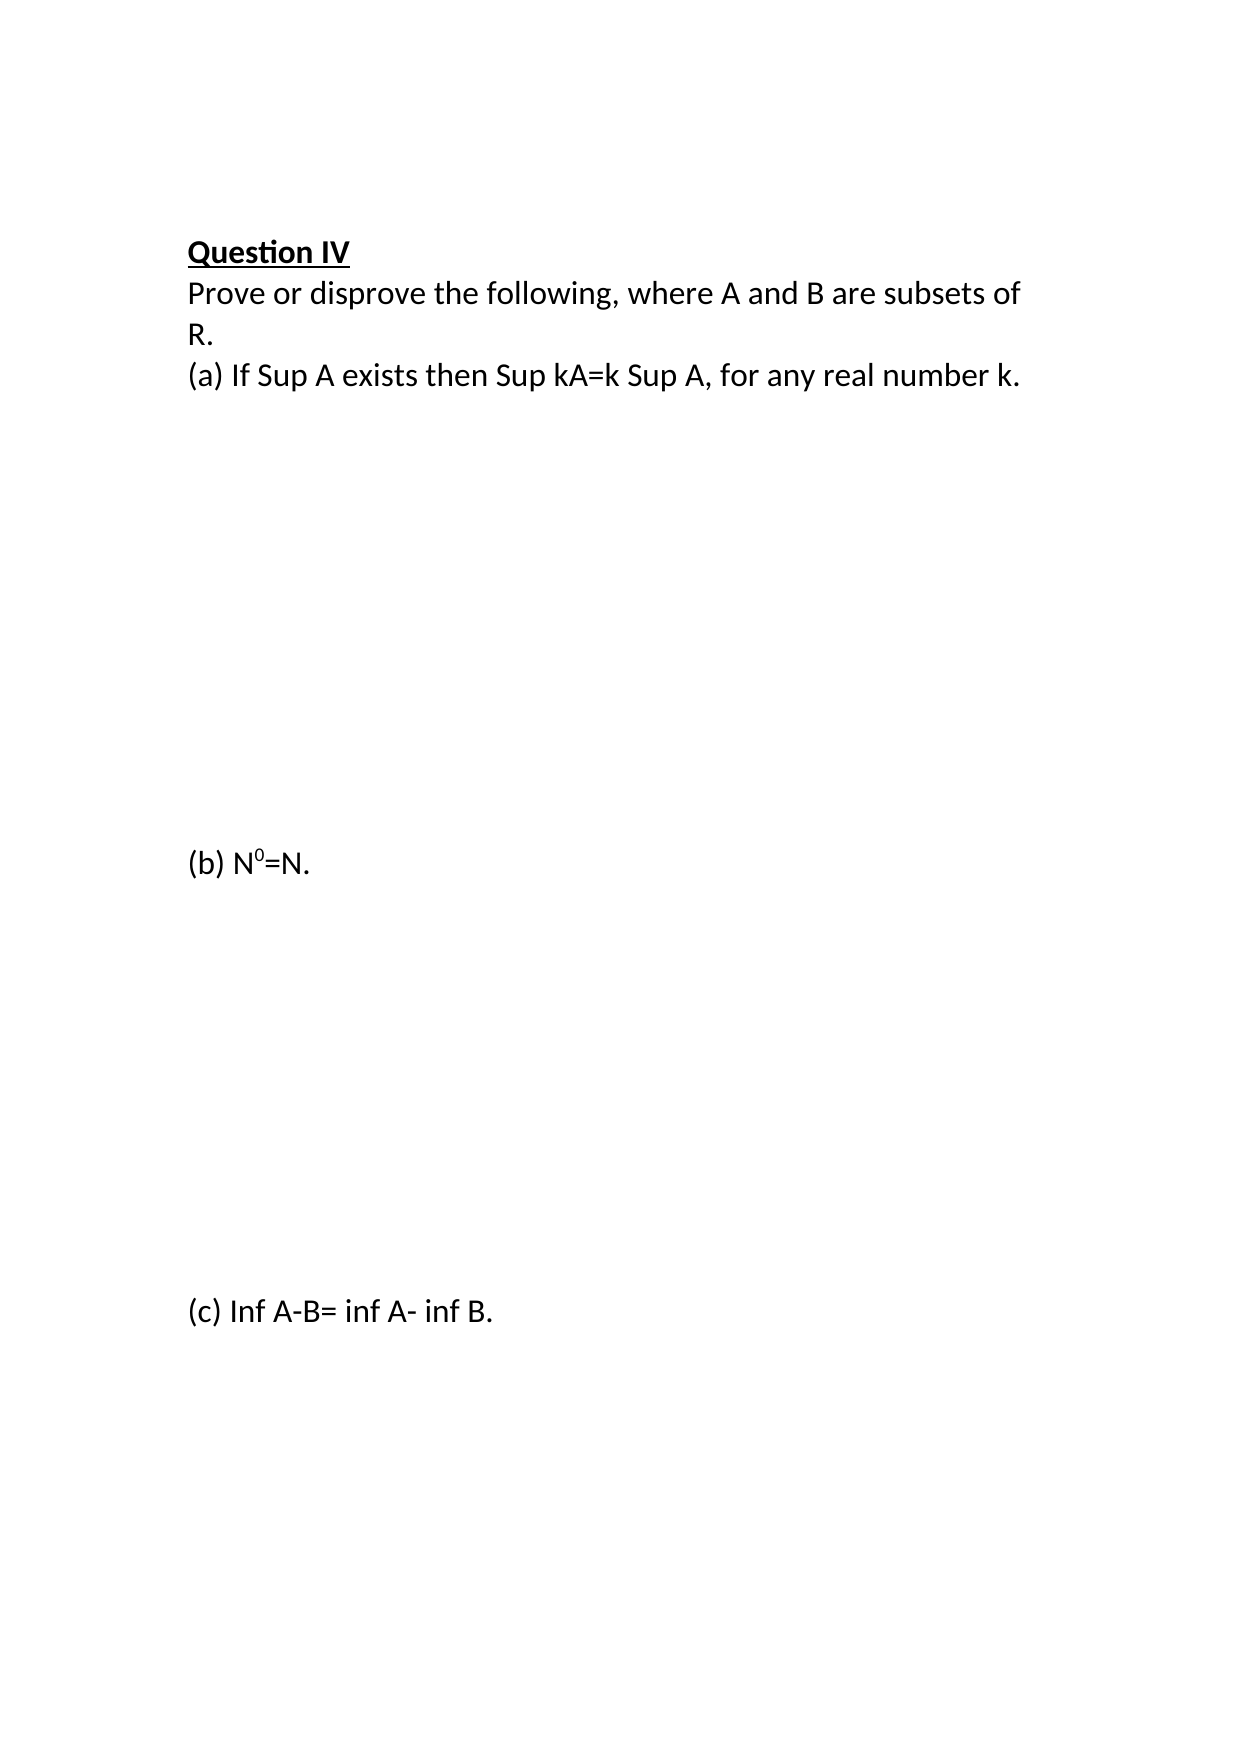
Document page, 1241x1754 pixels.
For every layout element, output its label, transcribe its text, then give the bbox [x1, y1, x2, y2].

list N0=N. [187, 842, 1053, 883]
text Question IV [187, 231, 1053, 272]
list If Sup A exists then Sup kA=k Sup A, for any real number k. [187, 354, 1053, 394]
list Inf A-B= inf A- inf B. [187, 1290, 1053, 1331]
text Prove or disprove the following, where A and B are subsets of R. [187, 272, 1053, 354]
